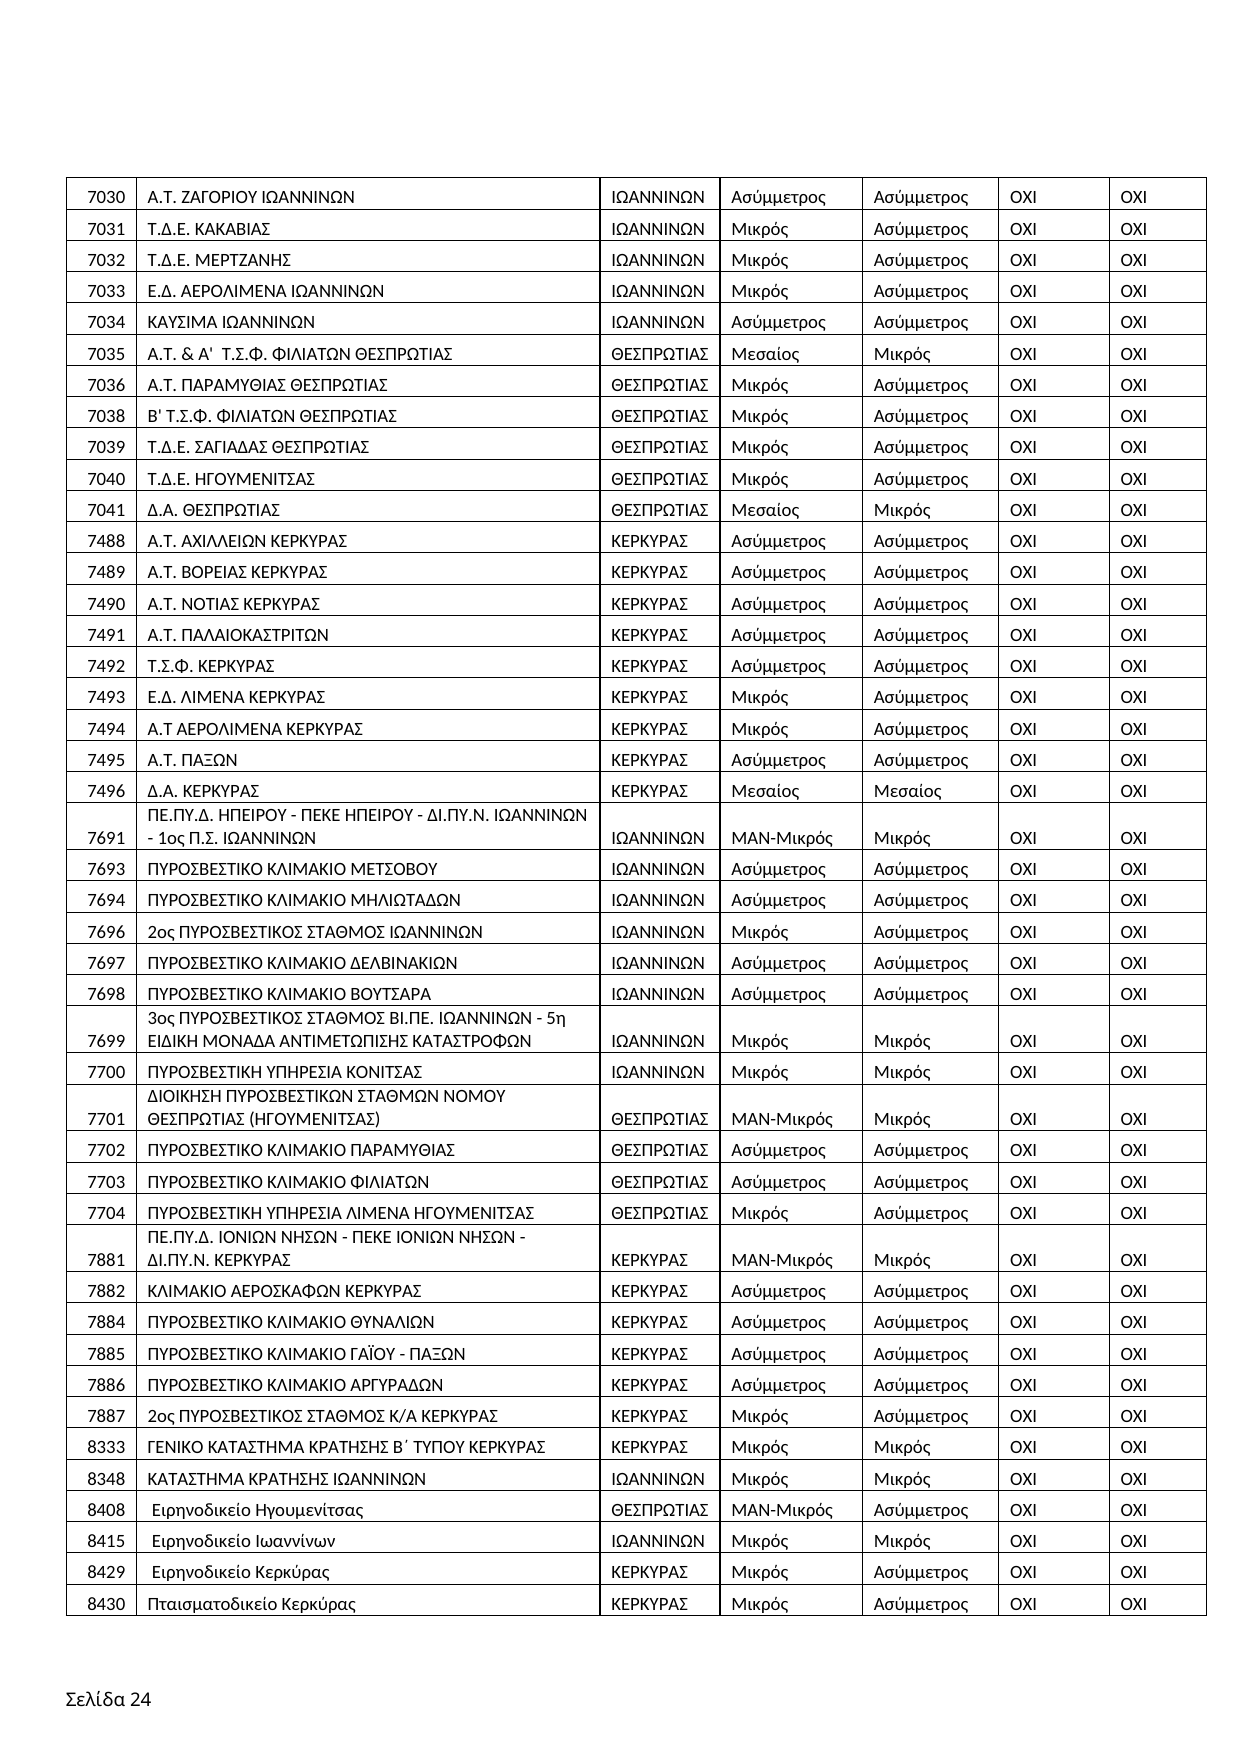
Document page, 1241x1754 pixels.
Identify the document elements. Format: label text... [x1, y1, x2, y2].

table_cell 2ος ΠΥΡΟΣΒΕΣΤΙΚΟΣ ΣΤΑΘΜΟΣ ΙΩΑΝΝΙΝΩΝ [137, 913, 599, 943]
table_cell Ασύμμετρος [863, 272, 998, 302]
table_cell 7702 [67, 1131, 136, 1162]
table_cell Μικρός [721, 1553, 862, 1583]
table_cell OXI [1110, 616, 1206, 646]
table_cell ΘΕΣΠΡΩΤΙΑΣ [601, 1491, 719, 1521]
table_cell Ασύμμετρος [721, 1366, 862, 1396]
table_cell 7036 [67, 366, 136, 396]
table_cell Ε.Δ. ΛΙΜΕΝΑ ΚΕΡΚΥΡΑΣ [137, 678, 599, 708]
table_cell OXI [1110, 397, 1206, 427]
table_cell Ασύμμετρος [863, 616, 998, 646]
table_cell Μικρός [863, 1522, 998, 1552]
table_cell ΙΩΑΝΝΙΝΩΝ [601, 803, 719, 849]
table_cell Ασύμμετρος [863, 1585, 998, 1615]
table_cell Μικρός [721, 366, 862, 396]
table_cell OXI [999, 1163, 1109, 1193]
table_cell OXI [999, 397, 1109, 427]
table_cell 7886 [67, 1366, 136, 1396]
table_cell OXI [1110, 1366, 1206, 1396]
table_cell Πταισματοδικείο Κερκύρας [137, 1585, 599, 1615]
table_cell Δ.Α. ΚΕΡΚΥΡΑΣ [137, 772, 599, 802]
table_cell ΠΥΡΟΣΒΕΣΤΙΚΟ ΚΛΙΜΑΚΙΟ ΒΟΥΤΣΑΡΑ [137, 975, 599, 1005]
table_cell OXI [999, 1428, 1109, 1458]
table_cell Μικρός [721, 913, 862, 943]
table_cell ΚΕΡΚΥΡΑΣ [601, 647, 719, 677]
table_cell Μικρός [721, 460, 862, 490]
table_cell OXI [999, 803, 1109, 849]
table_cell ΚΑΤΑΣΤΗΜΑ ΚΡΑΤΗΣΗΣ ΙΩΑΝΝΙΝΩΝ [137, 1460, 599, 1490]
table_cell ΘΕΣΠΡΩΤΙΑΣ [601, 1194, 719, 1224]
table_cell Μικρός [721, 1585, 862, 1615]
table_cell Ασύμμετρος [863, 975, 998, 1005]
table_cell ΚΛΙΜΑΚΙΟ ΑΕΡΟΣΚΑΦΩΝ ΚΕΡΚΥΡΑΣ [137, 1272, 599, 1302]
table_cell ΘΕΣΠΡΩΤΙΑΣ [601, 366, 719, 396]
table_cell OXI [1110, 710, 1206, 740]
table_cell OXI [999, 1460, 1109, 1490]
table_cell OXI [1110, 1085, 1206, 1130]
table_cell OXI [1110, 1428, 1206, 1458]
table_cell ΚΕΡΚΥΡΑΣ [601, 1585, 719, 1615]
table_cell Ασύμμετρος [863, 1131, 998, 1162]
table_cell Μικρός [721, 710, 862, 740]
table_cell 7030 [67, 178, 136, 208]
table_cell 7493 [67, 678, 136, 708]
table_cell 7041 [67, 491, 136, 521]
table_cell OXI [999, 1366, 1109, 1396]
table_cell ΚΕΡΚΥΡΑΣ [601, 1225, 719, 1271]
table_cell ΙΩΑΝΝΙΝΩΝ [601, 913, 719, 943]
table_cell ΠΥΡΟΣΒΕΣΤΙΚΗ ΥΠΗΡΕΣΙΑ ΛΙΜΕΝΑ ΗΓΟΥΜΕΝΙΤΣΑΣ [137, 1194, 599, 1224]
table_cell ΘΕΣΠΡΩΤΙΑΣ [601, 460, 719, 490]
table_cell Ασύμμετρος [863, 913, 998, 943]
table_cell Ασύμμετρος [721, 944, 862, 974]
table_cell Ασύμμετρος [863, 178, 998, 208]
table_cell OXI [1110, 881, 1206, 912]
table_cell OXI [1110, 678, 1206, 708]
table_cell 7033 [67, 272, 136, 302]
table_cell Ασύμμετρος [863, 1366, 998, 1396]
table_cell OXI [1110, 553, 1206, 583]
table_cell Α.Τ. & Α' Τ.Σ.Φ. ΦΙΛΙΑΤΩΝ ΘΕΣΠΡΩΤΙΑΣ [137, 335, 599, 365]
table_cell Μικρός [863, 1053, 998, 1083]
table_cell Ασύμμετρος [863, 1163, 998, 1193]
table_cell OXI [999, 944, 1109, 974]
table_cell Ασύμμετρος [721, 881, 862, 912]
table_cell OXI [1110, 272, 1206, 302]
table_cell Μικρός [721, 397, 862, 427]
table_cell ΙΩΑΝΝΙΝΩΝ [601, 975, 719, 1005]
table_cell Τ.Δ.Ε. ΣΑΓΙΑΔΑΣ ΘΕΣΠΡΩΤΙΑΣ [137, 428, 599, 458]
table_cell OXI [1110, 1272, 1206, 1302]
table_cell OXI [999, 881, 1109, 912]
table_cell OXI [1110, 913, 1206, 943]
table_cell 7491 [67, 616, 136, 646]
table_cell OXI [999, 1194, 1109, 1224]
table_cell OXI [999, 1053, 1109, 1083]
table_cell Ασύμμετρος [863, 1303, 998, 1333]
table_cell 7494 [67, 710, 136, 740]
table_cell OXI [999, 913, 1109, 943]
table_cell OXI [1110, 428, 1206, 458]
table_cell Ασύμμετρος [863, 428, 998, 458]
table_cell Α.Τ. ΠΑΞΩΝ [137, 741, 599, 771]
table_cell OXI [1110, 803, 1206, 849]
table_cell Μικρός [863, 1085, 998, 1130]
table_cell 7691 [67, 803, 136, 849]
table_cell Α.Τ. ΖΑΓΟΡΙΟΥ ΙΩΑΝΝΙΝΩΝ [137, 178, 599, 208]
table_cell OXI [999, 585, 1109, 615]
table_cell ΠΥΡΟΣΒΕΣΤΙΚΗ ΥΠΗΡΕΣΙΑ ΚΟΝΙΤΣΑΣ [137, 1053, 599, 1083]
table_cell ΙΩΑΝΝΙΝΩΝ [601, 1460, 719, 1490]
table_cell OXI [999, 647, 1109, 677]
table_cell Ασύμμετρος [863, 553, 998, 583]
table_cell ΠΥΡΟΣΒΕΣΤΙΚΟ ΚΛΙΜΑΚΙΟ ΑΡΓΥΡΑΔΩΝ [137, 1366, 599, 1396]
table_cell Ασύμμετρος [863, 881, 998, 912]
table_cell Β' Τ.Σ.Φ. ΦΙΛΙΑΤΩΝ ΘΕΣΠΡΩΤΙΑΣ [137, 397, 599, 427]
table_cell ΚΕΡΚΥΡΑΣ [601, 1303, 719, 1333]
table_cell Ασύμμετρος [863, 303, 998, 333]
table_cell Ασύμμετρος [721, 647, 862, 677]
table_cell OXI [999, 1303, 1109, 1333]
table_cell Α.Τ. ΠΑΛΑΙΟΚΑΣΤΡΙΤΩΝ [137, 616, 599, 646]
table_cell ΓΕΝΙΚΟ ΚΑΤΑΣΤΗΜΑ ΚΡΑΤΗΣΗΣ Β΄ ΤΥΠΟΥ ΚΕΡΚΥΡΑΣ [137, 1428, 599, 1458]
table_cell OXI [999, 460, 1109, 490]
table_cell 7884 [67, 1303, 136, 1333]
table_cell ΚΕΡΚΥΡΑΣ [601, 1428, 719, 1458]
table_cell Ασύμμετρος [863, 1491, 998, 1521]
table_cell 7031 [67, 210, 136, 240]
table_cell ΚΕΡΚΥΡΑΣ [601, 772, 719, 802]
table_cell ΘΕΣΠΡΩΤΙΑΣ [601, 491, 719, 521]
table_cell Τ.Δ.Ε. ΚΑΚΑΒΙΑΣ [137, 210, 599, 240]
table_cell OXI [999, 491, 1109, 521]
table_cell Μικρός [721, 272, 862, 302]
table_cell 7496 [67, 772, 136, 802]
table_cell Μικρός [721, 1460, 862, 1490]
table_cell ΘΕΣΠΡΩΤΙΑΣ [601, 428, 719, 458]
table_cell ΚΕΡΚΥΡΑΣ [601, 553, 719, 583]
table_cell OXI [999, 1272, 1109, 1302]
table_cell Ασύμμετρος [863, 1335, 998, 1365]
table_cell ΚΕΡΚΥΡΑΣ [601, 522, 719, 552]
table_cell 7700 [67, 1053, 136, 1083]
table_cell Μικρός [863, 1460, 998, 1490]
table_cell Μικρός [721, 1428, 862, 1458]
table_cell ΚΕΡΚΥΡΑΣ [601, 710, 719, 740]
table_cell OXI [999, 1335, 1109, 1365]
table_cell Τ.Σ.Φ. ΚΕΡΚΥΡΑΣ [137, 647, 599, 677]
table_cell 8429 [67, 1553, 136, 1583]
table_cell OXI [1110, 647, 1206, 677]
table_cell OXI [1110, 1303, 1206, 1333]
table_cell OXI [1110, 741, 1206, 771]
table_cell 8348 [67, 1460, 136, 1490]
table_cell Μεσαίος [721, 491, 862, 521]
table_cell OXI [1110, 1397, 1206, 1427]
table_cell Μικρός [721, 210, 862, 240]
table_cell OXI [999, 1397, 1109, 1427]
table_cell 7492 [67, 647, 136, 677]
table_cell Μικρός [863, 803, 998, 849]
table_cell 7881 [67, 1225, 136, 1271]
table_cell OXI [999, 1085, 1109, 1130]
table_cell ΔΙΟΙΚΗΣΗ ΠΥΡΟΣΒΕΣΤΙΚΩΝ ΣΤΑΘΜΩΝ ΝΟΜΟΥ ΘΕΣΠΡΩΤΙΑΣ (ΗΓΟΥΜΕΝΙΤΣΑΣ) [137, 1085, 599, 1130]
table_cell OXI [999, 678, 1109, 708]
table_cell Ασύμμετρος [721, 1131, 862, 1162]
table_cell OXI [1110, 210, 1206, 240]
table_cell Ε.Δ. ΑΕΡΟΛΙΜΕΝΑ ΙΩΑΝΝΙΝΩΝ [137, 272, 599, 302]
table_cell OXI [1110, 850, 1206, 880]
table_cell ΘΕΣΠΡΩΤΙΑΣ [601, 335, 719, 365]
table_cell Μικρός [721, 428, 862, 458]
table_cell ΙΩΑΝΝΙΝΩΝ [601, 178, 719, 208]
table_cell Μικρός [863, 1006, 998, 1052]
table_cell ΙΩΑΝΝΙΝΩΝ [601, 944, 719, 974]
table_cell 8415 [67, 1522, 136, 1552]
table_cell ΘΕΣΠΡΩΤΙΑΣ [601, 1085, 719, 1130]
table_cell ΙΩΑΝΝΙΝΩΝ [601, 1006, 719, 1052]
table_cell 7039 [67, 428, 136, 458]
table_cell ΚΕΡΚΥΡΑΣ [601, 678, 719, 708]
table_cell 7488 [67, 522, 136, 552]
table_cell 7697 [67, 944, 136, 974]
table_cell OXI [1110, 1163, 1206, 1193]
table_cell Ασύμμετρος [863, 1553, 998, 1583]
table_cell Ασύμμετρος [863, 366, 998, 396]
table_cell Τ.Δ.Ε. ΗΓΟΥΜΕΝΙΤΣΑΣ [137, 460, 599, 490]
table_cell ΙΩΑΝΝΙΝΩΝ [601, 1053, 719, 1083]
table_cell 2ος ΠΥΡΟΣΒΕΣΤΙΚΟΣ ΣΤΑΘΜΟΣ Κ/Α ΚΕΡΚΥΡΑΣ [137, 1397, 599, 1427]
table_cell 8333 [67, 1428, 136, 1458]
table_cell OXI [1110, 1225, 1206, 1271]
table_cell Ασύμμετρος [863, 1272, 998, 1302]
table_cell OXI [999, 1225, 1109, 1271]
table_cell 7038 [67, 397, 136, 427]
table_cell ΜΑΝ-Μικρός [721, 803, 862, 849]
table_cell Ασύμμετρος [863, 397, 998, 427]
table_cell OXI [999, 178, 1109, 208]
table_cell Α.Τ ΑΕΡΟΛΙΜΕΝΑ ΚΕΡΚΥΡΑΣ [137, 710, 599, 740]
table_cell OXI [999, 428, 1109, 458]
table_cell ΙΩΑΝΝΙΝΩΝ [601, 881, 719, 912]
table_cell Α.Τ. ΠΑΡΑΜΥΘΙΑΣ ΘΕΣΠΡΩΤΙΑΣ [137, 366, 599, 396]
table_cell OXI [1110, 1194, 1206, 1224]
table_cell Ασύμμετρος [721, 1272, 862, 1302]
table_cell OXI [1110, 1460, 1206, 1490]
table_cell 7035 [67, 335, 136, 365]
table_cell ΠΥΡΟΣΒΕΣΤΙΚΟ ΚΛΙΜΑΚΙΟ ΜΕΤΣΟΒΟΥ [137, 850, 599, 880]
table_cell 7699 [67, 1006, 136, 1052]
table_cell ΚΑΥΣΙΜΑ ΙΩΑΝΝΙΝΩΝ [137, 303, 599, 333]
table_cell ΚΕΡΚΥΡΑΣ [601, 1272, 719, 1302]
table_cell ΙΩΑΝΝΙΝΩΝ [601, 1522, 719, 1552]
table_cell Ασύμμετρος [721, 741, 862, 771]
table_cell Ασύμμετρος [863, 678, 998, 708]
table_cell OXI [999, 975, 1109, 1005]
table_cell OXI [1110, 944, 1206, 974]
table_cell Ασύμμετρος [863, 585, 998, 615]
table_cell Ειρηνοδικείο Ηγουμενίτσας [137, 1491, 599, 1521]
table_cell OXI [1110, 772, 1206, 802]
table_cell Ασύμμετρος [721, 178, 862, 208]
table_cell Μεσαίος [863, 772, 998, 802]
table_cell Ασύμμετρος [863, 850, 998, 880]
table_cell OXI [999, 1585, 1109, 1615]
table_cell ΚΕΡΚΥΡΑΣ [601, 585, 719, 615]
table_cell Ασύμμετρος [721, 553, 862, 583]
table_cell OXI [999, 1522, 1109, 1552]
table_cell OXI [999, 335, 1109, 365]
table_cell 7703 [67, 1163, 136, 1193]
table_cell ΚΕΡΚΥΡΑΣ [601, 1335, 719, 1365]
table_cell 7032 [67, 241, 136, 271]
table_cell Ασύμμετρος [721, 1335, 862, 1365]
table_cell Ασύμμετρος [863, 522, 998, 552]
table_cell ΙΩΑΝΝΙΝΩΝ [601, 850, 719, 880]
table_cell Τ.Δ.Ε. ΜΕΡΤΖΑΝΗΣ [137, 241, 599, 271]
table_cell 7696 [67, 913, 136, 943]
table_cell 7495 [67, 741, 136, 771]
table_cell Ασύμμετρος [863, 241, 998, 271]
table_cell OXI [999, 772, 1109, 802]
table_cell OXI [1110, 1053, 1206, 1083]
table_cell 7490 [67, 585, 136, 615]
table_cell Ασύμμετρος [863, 1194, 998, 1224]
table_cell OXI [1110, 335, 1206, 365]
table_cell OXI [999, 210, 1109, 240]
table_cell OXI [1110, 1491, 1206, 1521]
table_cell Ασύμμετρος [863, 210, 998, 240]
table_cell ΠΥΡΟΣΒΕΣΤΙΚΟ ΚΛΙΜΑΚΙΟ ΘΥΝΑΛΙΩΝ [137, 1303, 599, 1333]
table_cell 7694 [67, 881, 136, 912]
table_cell OXI [1110, 491, 1206, 521]
table_cell 7887 [67, 1397, 136, 1427]
table_cell Ασύμμετρος [863, 460, 998, 490]
table_cell ΜΑΝ-Μικρός [721, 1225, 862, 1271]
table_cell OXI [999, 1553, 1109, 1583]
table_cell 7704 [67, 1194, 136, 1224]
table_cell Μικρός [721, 1397, 862, 1427]
table_cell OXI [999, 741, 1109, 771]
table_cell Μικρός [863, 1225, 998, 1271]
table_cell ΚΕΡΚΥΡΑΣ [601, 1366, 719, 1396]
table_cell 7489 [67, 553, 136, 583]
table_cell 7693 [67, 850, 136, 880]
table_cell OXI [999, 241, 1109, 271]
table_cell ΠΕ.ΠΥ.Δ. ΙΟΝΙΩΝ ΝΗΣΩΝ - ΠΕΚΕ ΙΟΝΙΩΝ ΝΗΣΩΝ - ΔΙ.ΠΥ.Ν. ΚΕΡΚΥΡΑΣ [137, 1225, 599, 1271]
table_cell ΜΑΝ-Μικρός [721, 1491, 862, 1521]
table_cell ΚΕΡΚΥΡΑΣ [601, 1397, 719, 1427]
table_cell ΘΕΣΠΡΩΤΙΑΣ [601, 1163, 719, 1193]
table_cell Ασύμμετρος [721, 850, 862, 880]
table_cell ΠΥΡΟΣΒΕΣΤΙΚΟ ΚΛΙΜΑΚΙΟ ΦΙΛΙΑΤΩΝ [137, 1163, 599, 1193]
table_cell 3ος ΠΥΡΟΣΒΕΣΤΙΚΟΣ ΣΤΑΘΜΟΣ ΒΙ.ΠΕ. ΙΩΑΝΝΙΝΩΝ - 5η ΕΙΔΙΚΗ ΜΟΝΑΔΑ ΑΝΤΙΜΕΤΩΠΙΣΗΣ ΚΑΤΑΣΤΡΟΦΩΝ [137, 1006, 599, 1052]
table_cell Α.Τ. ΑΧΙΛΛΕΙΩΝ ΚΕΡΚΥΡΑΣ [137, 522, 599, 552]
table_cell ΙΩΑΝΝΙΝΩΝ [601, 241, 719, 271]
table_cell Α.Τ. ΒΟΡΕΙΑΣ ΚΕΡΚΥΡΑΣ [137, 553, 599, 583]
table_cell Ασύμμετρος [863, 944, 998, 974]
table_cell ΙΩΑΝΝΙΝΩΝ [601, 272, 719, 302]
table_cell OXI [999, 1131, 1109, 1162]
table_cell Ειρηνοδικείο Κερκύρας [137, 1553, 599, 1583]
table_cell OXI [999, 553, 1109, 583]
table_cell OXI [999, 272, 1109, 302]
table_cell OXI [1110, 366, 1206, 396]
table_cell ΠΥΡΟΣΒΕΣΤΙΚΟ ΚΛΙΜΑΚΙΟ ΓΑΪΟΥ - ΠΑΞΩΝ [137, 1335, 599, 1365]
table_cell Δ.Α. ΘΕΣΠΡΩΤΙΑΣ [137, 491, 599, 521]
table_cell Μικρός [721, 241, 862, 271]
table_cell ΙΩΑΝΝΙΝΩΝ [601, 210, 719, 240]
table_cell Ειρηνοδικείο Ιωαννίνων [137, 1522, 599, 1552]
table_cell 7882 [67, 1272, 136, 1302]
table_cell Μικρός [721, 1194, 862, 1224]
table_cell Μεσαίος [721, 772, 862, 802]
table_cell Μικρός [721, 678, 862, 708]
table_cell OXI [1110, 1522, 1206, 1552]
table_cell OXI [1110, 522, 1206, 552]
table_cell ΚΕΡΚΥΡΑΣ [601, 616, 719, 646]
table_cell ΠΥΡΟΣΒΕΣΤΙΚΟ ΚΛΙΜΑΚΙΟ ΔΕΛΒΙΝΑΚΙΩΝ [137, 944, 599, 974]
table_cell OXI [1110, 1585, 1206, 1615]
table_cell Μικρός [721, 1522, 862, 1552]
table_cell 7698 [67, 975, 136, 1005]
table_cell Ασύμμετρος [863, 1397, 998, 1427]
table_cell ΘΕΣΠΡΩΤΙΑΣ [601, 1131, 719, 1162]
table_cell 7701 [67, 1085, 136, 1130]
table_cell Ασύμμετρος [863, 710, 998, 740]
table_cell OXI [999, 366, 1109, 396]
table_cell OXI [1110, 585, 1206, 615]
table_cell OXI [999, 1006, 1109, 1052]
table_cell ΠΥΡΟΣΒΕΣΤΙΚΟ ΚΛΙΜΑΚΙΟ ΜΗΛΙΩΤΑΔΩΝ [137, 881, 599, 912]
table_cell OXI [999, 522, 1109, 552]
table_cell OXI [999, 710, 1109, 740]
table_cell Μεσαίος [721, 335, 862, 365]
table_cell Μικρός [721, 1006, 862, 1052]
table_cell Μικρός [721, 1053, 862, 1083]
table_cell OXI [1110, 460, 1206, 490]
table_cell Ασύμμετρος [721, 1303, 862, 1333]
table_cell OXI [1110, 1335, 1206, 1365]
table_cell OXI [999, 616, 1109, 646]
table_cell OXI [1110, 303, 1206, 333]
table_cell 8430 [67, 1585, 136, 1615]
table_cell OXI [999, 850, 1109, 880]
table_cell Ασύμμετρος [863, 647, 998, 677]
table_cell ΠΥΡΟΣΒΕΣΤΙΚΟ ΚΛΙΜΑΚΙΟ ΠΑΡΑΜΥΘΙΑΣ [137, 1131, 599, 1162]
table_cell OXI [999, 303, 1109, 333]
table_cell ΚΕΡΚΥΡΑΣ [601, 741, 719, 771]
table_cell 8408 [67, 1491, 136, 1521]
table_cell OXI [1110, 1131, 1206, 1162]
table_cell OXI [1110, 178, 1206, 208]
table_cell ΜΑΝ-Μικρός [721, 1085, 862, 1130]
table_cell OXI [1110, 975, 1206, 1005]
table_cell 7040 [67, 460, 136, 490]
table_cell ΘΕΣΠΡΩΤΙΑΣ [601, 397, 719, 427]
table_cell Μικρός [863, 335, 998, 365]
table_cell Ασύμμετρος [721, 585, 862, 615]
table_cell Ασύμμετρος [863, 741, 998, 771]
table_cell Μικρός [863, 491, 998, 521]
table_cell Ασύμμετρος [721, 616, 862, 646]
table_cell Ασύμμετρος [721, 303, 862, 333]
table_cell ΙΩΑΝΝΙΝΩΝ [601, 303, 719, 333]
table_cell ΠΕ.ΠΥ.Δ. ΗΠΕΙΡΟΥ - ΠΕΚΕ ΗΠΕΙΡΟΥ - ΔΙ.ΠΥ.Ν. ΙΩΑΝΝΙΝΩΝ - 1ος Π.Σ. ΙΩΑΝΝΙΝΩΝ [137, 803, 599, 849]
table_cell 7885 [67, 1335, 136, 1365]
table_cell Ασύμμετρος [721, 975, 862, 1005]
table_cell Ασύμμετρος [721, 1163, 862, 1193]
table_cell Α.Τ. ΝΟΤΙΑΣ ΚΕΡΚΥΡΑΣ [137, 585, 599, 615]
table_cell OXI [999, 1491, 1109, 1521]
table_cell 7034 [67, 303, 136, 333]
table_cell Ασύμμετρος [721, 522, 862, 552]
table_cell OXI [1110, 1553, 1206, 1583]
table_cell OXI [1110, 1006, 1206, 1052]
table_cell OXI [1110, 241, 1206, 271]
table_cell Μικρός [863, 1428, 998, 1458]
table_cell ΚΕΡΚΥΡΑΣ [601, 1553, 719, 1583]
